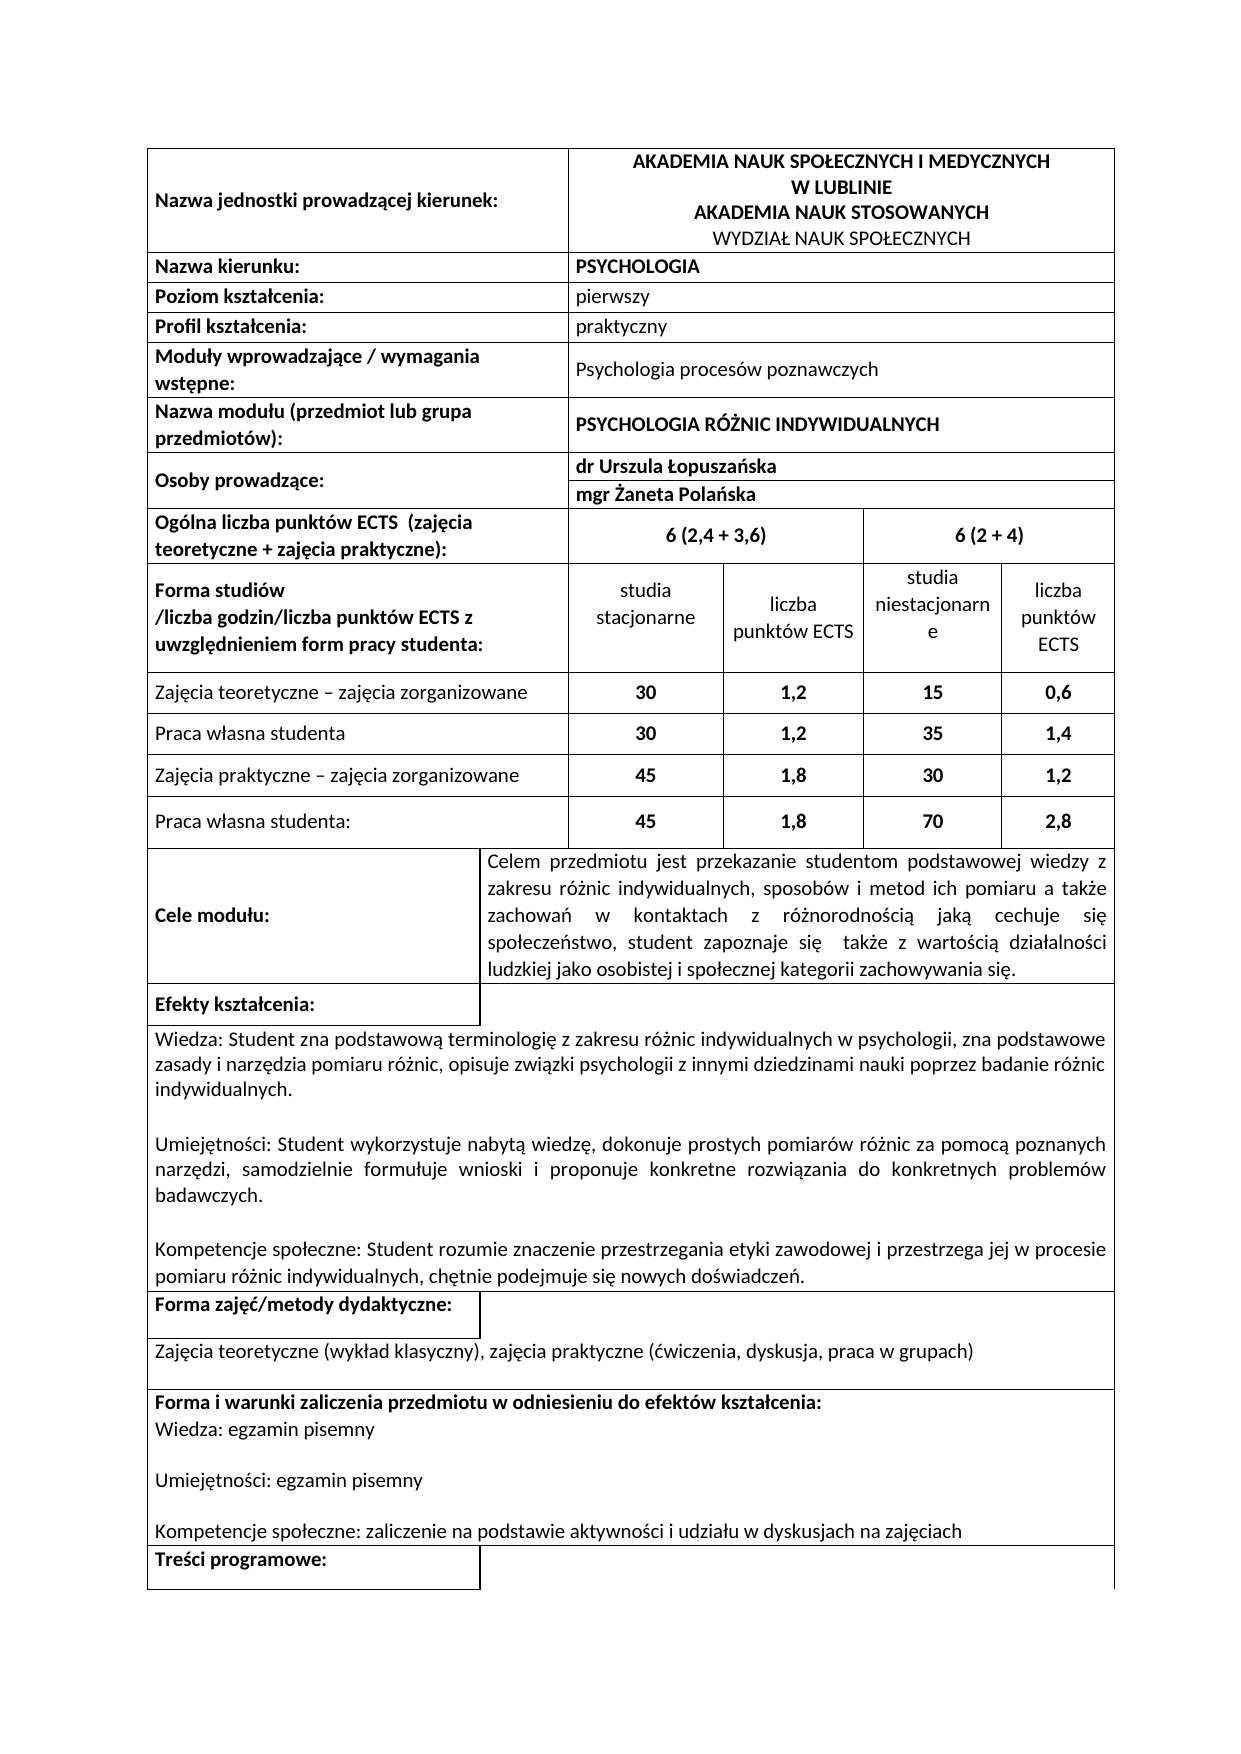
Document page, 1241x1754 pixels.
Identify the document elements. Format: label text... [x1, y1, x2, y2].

table_cell Moduły wprowadzające / wymagania wstępne: [148, 343, 568, 397]
table_cell mgr Żaneta Polańska [569, 481, 1114, 508]
table_cell Cele modułu: [148, 849, 479, 983]
table_cell Zajęcia praktyczne – zajęcia zorganizowane [148, 755, 568, 796]
table_cell Psychologia procesów poznawczych [569, 343, 1114, 397]
table_cell 45 [569, 797, 723, 847]
table_cell liczba punktów ECTS [1002, 564, 1114, 672]
table_cell 2,8 [1002, 797, 1114, 847]
table_cell Ogólna liczba punktów ECTS (zajęcia teoretyczne + zajęcia praktyczne): [148, 509, 568, 563]
table_cell 70 [864, 797, 1001, 847]
table_cell Nazwa modułu (przedmiot lub grupa przedmiotów): [148, 398, 568, 452]
table_cell Osoby prowadzące: [148, 453, 568, 508]
table_cell 1,8 [724, 755, 863, 796]
table_cell PSYCHOLOGIA RÓŻNIC INDYWIDUALNYCH [569, 398, 1114, 452]
table_cell [481, 984, 1114, 1025]
table_cell praktyczny [569, 313, 1114, 342]
table_cell Wiedza: Student zna podstawową terminologię z zakresu różnic indywidualnych w psychologii, zna podstawowe zasady i narzędzia pomiaru różnic, opisuje związki psychologii z innymi dziedzinami nauki poprzez badanie różnic indywidualnych. Umiejętności: Student wykorzystuje nabytą wiedzę, dokonuje prostych pomiarów różnic za pomocą poznanych narzędzi, samodzielnie formułuje wnioski i proponuje konkretne rozwiązania do konkretnych problemów badawczych. Kompetencje społeczne: Student rozumie znaczenie przestrzegania etyki zawodowej i przestrzega jej w procesie pomiaru różnic indywidualnych, chętnie podejmuje się nowych doświadczeń. [148, 1025, 1114, 1291]
table_cell liczba punktów ECTS [724, 564, 863, 672]
table_cell 1,2 [724, 714, 863, 754]
table_header AKADEMIA NAUK SPOŁECZNYCH I MEDYCZNYCH W LUBLINIE AKADEMIA NAUK STOSOWANYCH WYDZIAŁ NAUK SPOŁECZNYCH [569, 149, 1114, 252]
table_cell Praca własna studenta [148, 714, 568, 754]
table_cell 1,4 [1002, 714, 1114, 754]
table_cell 6 (2,4 + 3,6) [569, 509, 863, 563]
table_cell 30 [569, 714, 723, 754]
table_cell studia stacjonarne [569, 564, 723, 672]
table_cell Profil kształcenia: [148, 313, 568, 342]
table_cell Forma studiów /liczba godzin/liczba punktów ECTS z uwzględnieniem form pracy studenta: [148, 564, 568, 672]
table_header Nazwa jednostki prowadzącej kierunek: [148, 149, 568, 252]
table_cell Forma zajęć/metody dydaktyczne: [148, 1292, 479, 1337]
table_cell dr Urszula Łopuszańska [569, 453, 1114, 480]
table_cell [481, 1292, 1114, 1337]
table_cell 15 [864, 673, 1001, 713]
table_cell 35 [864, 714, 1001, 754]
table_cell Nazwa kierunku: [148, 253, 568, 282]
table_cell Zajęcia teoretyczne (wykład klasyczny), zajęcia praktyczne (ćwiczenia, dyskusja, praca w grupach) [148, 1338, 1114, 1388]
table_cell 45 [569, 755, 723, 796]
table_cell PSYCHOLOGIA [569, 253, 1114, 282]
table_cell 1,2 [724, 673, 863, 713]
table_cell 30 [864, 755, 1001, 796]
table_cell 1,8 [724, 797, 863, 847]
table_cell Efekty kształcenia: [148, 984, 479, 1025]
table_cell 0,6 [1002, 673, 1114, 713]
table_cell 1,2 [1002, 755, 1114, 796]
table_cell 30 [569, 673, 723, 713]
table_cell Celem przedmiotu jest przekazanie studentom podstawowej wiedzy z zakresu różnic indywidualnych, sposobów i metod ich pomiaru a także zachowań w kontaktach z różnorodnością jaką cechuje się społeczeństwo, student zapoznaje się także z wartością działalności ludzkiej jako osobistej i społecznej kategorii zachowywania się. [481, 849, 1114, 983]
table_cell Poziom kształcenia: [148, 283, 568, 312]
table_cell pierwszy [569, 283, 1114, 312]
table_cell Praca własna studenta: [148, 797, 568, 847]
table_cell Zajęcia teoretyczne – zajęcia zorganizowane [148, 673, 568, 713]
table_cell Treści programowe: [148, 1546, 479, 1589]
table_cell [481, 1546, 1114, 1589]
table_cell Forma i warunki zaliczenia przedmiotu w odniesieniu do efektów kształcenia: Wiedza: egzamin pisemny Umiejętności: egzamin pisemny Kompetencje społeczne: zaliczenie na podstawie aktywności i udziału w dyskusjach na zajęciach [148, 1390, 1114, 1545]
table_cell studia niestacjonarne [864, 564, 1001, 672]
table_cell 6 (2 + 4) [864, 509, 1114, 563]
